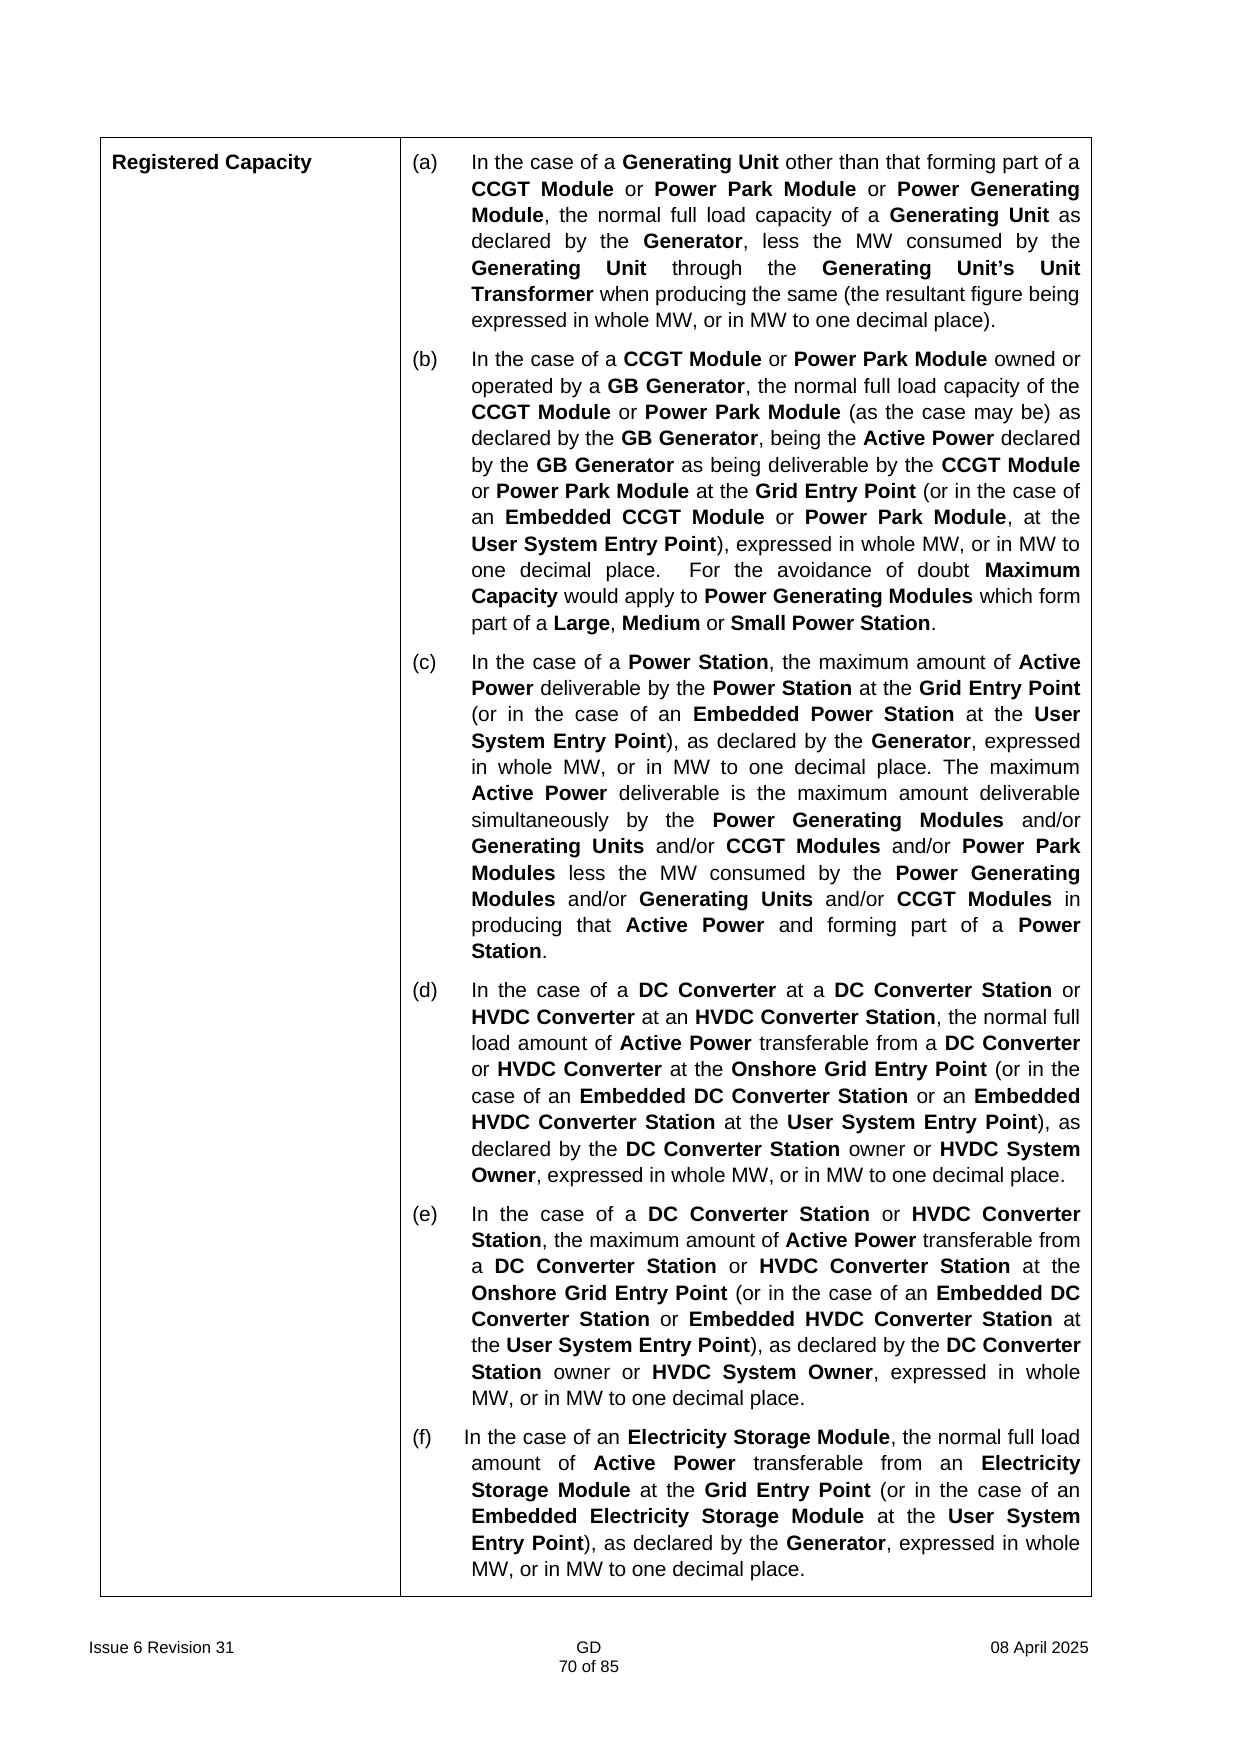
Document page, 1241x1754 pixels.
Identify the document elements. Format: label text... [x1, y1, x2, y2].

table_cell (a) In the case of a Generating Unit other than that forming part of a CCGT Module or Power Park Module or Power Generating Module, the normal full load capacity of a Generating Unit as declared by the Generator, less the MW consumed by the Generating Unit through the Generating Unit’s Unit Transformer when producing the same (the resultant figure being expressed in whole MW, or in MW to one decimal place). (b) In the case of a CCGT Module or Power Park Module owned or operated by a GB Generator, the normal full load capacity of the CCGT Module or Power Park Module (as the case may be) as declared by the GB Generator, being the Active Power declared by the GB Generator as being deliverable by the CCGT Module or Power Park Module at the Grid Entry Point (or in the case of an Embedded CCGT Module or Power Park Module, at the User System Entry Point), expressed in whole MW, or in MW to one decimal place. For the avoidance of doubt Maximum Capacity would apply to Power Generating Modules which form part of a Large, Medium or Small Power Station. (c) In the case of a Power Station, the maximum amount of Active Power deliverable by the Power Station at the Grid Entry Point (or in the case of an Embedded Power Station at the User System Entry Point), as declared by the Generator, expressed in whole MW, or in MW to one decimal place. The maximum Active Power deliverable is the maximum amount deliverable simultaneously by the Power Generating Modules and/or Generating Units and/or CCGT Modules and/or Power Park Modules less the MW consumed by the Power Generating Modules and/or Generating Units and/or CCGT Modules in producing that Active Power and forming part of a Power Station. (d) In the case of a DC Converter at a DC Converter Station or HVDC Converter at an HVDC Converter Station, the normal full load amount of Active Power transferable from a DC Converter or HVDC Converter at the Onshore Grid Entry Point (or in the case of an Embedded DC Converter Station or an Embedded HVDC Converter Station at the User System Entry Point), as declared by the DC Converter Station owner or HVDC System Owner, expressed in whole MW, or in MW to one decimal place. (e) In the case of a DC Converter Station or HVDC Converter Station, the maximum amount of Active Power transferable from a DC Converter Station or HVDC Converter Station at the Onshore Grid Entry Point (or in the case of an Embedded DC Converter Station or Embedded HVDC Converter Station at the User System Entry Point), as declared by the DC Converter Station owner or HVDC System Owner, expressed in whole MW, or in MW to one decimal place. (f) In the case of an Electricity Storage Module, the normal full load amount of Active Power transferable from an Electricity Storage Module at the Grid Entry Point (or in the case of an Embedded Electricity Storage Module at the User System Entry Point), as declared by the Generator, expressed in whole MW, or in MW to one decimal place. [401, 138, 1091, 1596]
table_cell Registered Capacity [101, 138, 400, 1596]
